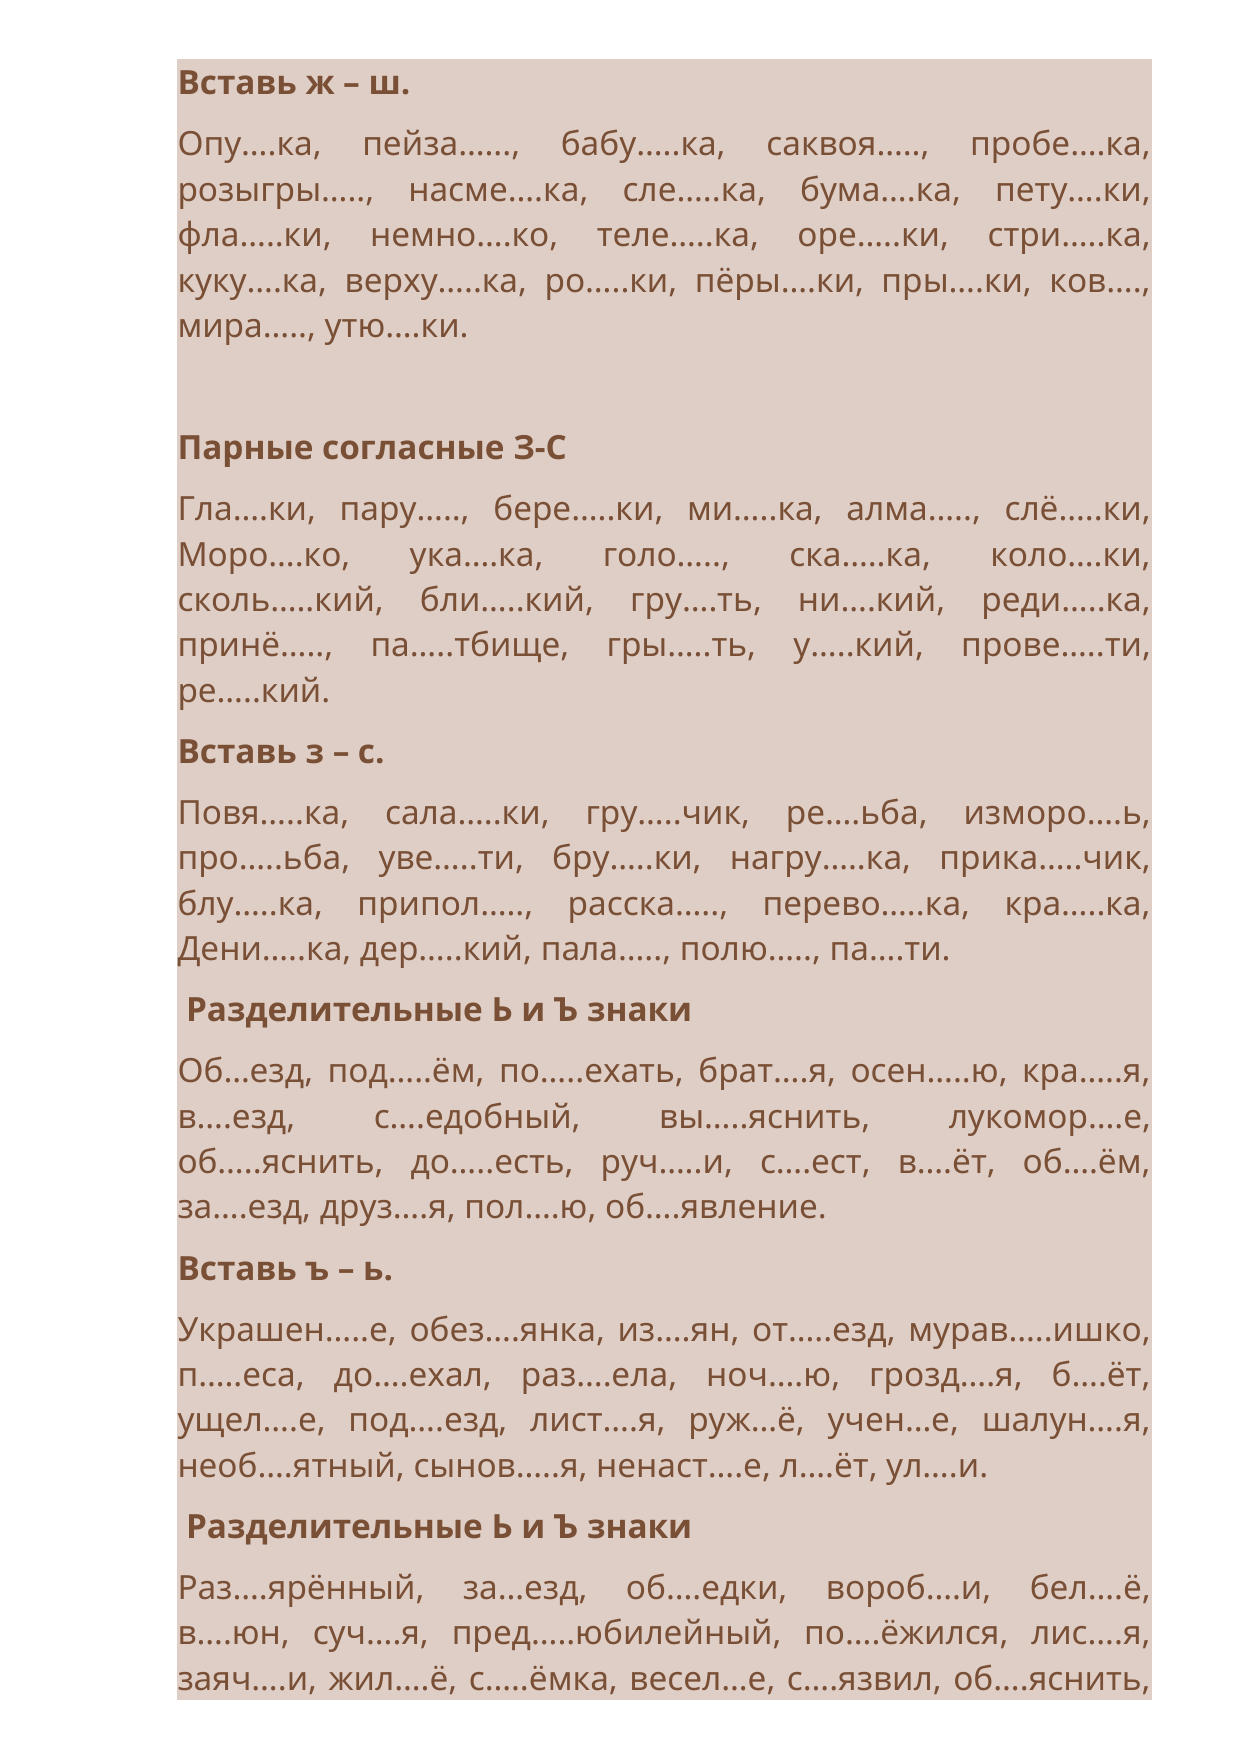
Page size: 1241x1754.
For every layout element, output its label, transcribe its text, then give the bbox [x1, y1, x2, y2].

text Украшен…..е, обез….янка, из….ян, от…..езд, мурав…..ишко, п…..еса, до….ехал, раз….ела, ноч….ю, грозд….я, б….ёт, ущел….е, под….езд, лист….я, руж…ё, учен…е, шалун….я, необ….ятный, сынов…..я, ненаст….е, л….ёт, ул….и. [177, 1305, 1152, 1487]
text Парные согласные З-С [177, 424, 1152, 469]
text Вставь ж – ш. [177, 59, 1152, 104]
text Повя…..ка, сала…..ки, гру…..чик, ре….ьба, изморо….ь, про…..ьба, уве…..ти, бру…..ки, нагру…..ка, прика…..чик, блу…..ка, припол….., расска….., перево…..ка, кра…..ка, Дени…..ка, дер…..кий, пала….., полю….., па….ти. [177, 789, 1152, 970]
text Разделительные Ь и Ъ знаки [177, 1503, 1152, 1548]
text Об…езд, под…..ём, по…..ехать, брат….я, осен…..ю, кра…..я, в….езд, с….едобный, вы…..яснить, лукомор….е, об…..яснить, до…..есть, руч…..и, с….ест, в….ёт, об….ём, за….езд, друз….я, пол….ю, об….явление. [177, 1047, 1152, 1229]
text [177, 1564, 1152, 1700]
text Вставь з – с. [177, 728, 1152, 773]
text Опу….ка, пейза…..., бабу…..ка, саквоя….., пробе….ка, розыгры….., насме….ка, сле…..ка, бума….ка, пету….ки, фла…..ки, немно….ко, теле…..ка, оре…..ки, стри…..ка, куку….ка, верху…..ка, ро…..ки, пёры….ки, пры….ки, ков…., мира….., утю….ки. [177, 120, 1152, 347]
text Разделительные Ь и Ъ знаки [177, 986, 1152, 1031]
text Гла….ки, пару….., бере…..ки, ми…..ка, алма….., слё…..ки, Моро….ко, ука….ка, голо….., ска…..ка, коло….ки, сколь…..кий, бли…..кий, гру….ть, ни….кий, реди…..ка, принё….., па…..тбище, гры…..ть, у…..кий, прове…..ти, ре…..кий. [177, 485, 1152, 712]
text Вставь ъ – ь. [177, 1244, 1152, 1290]
